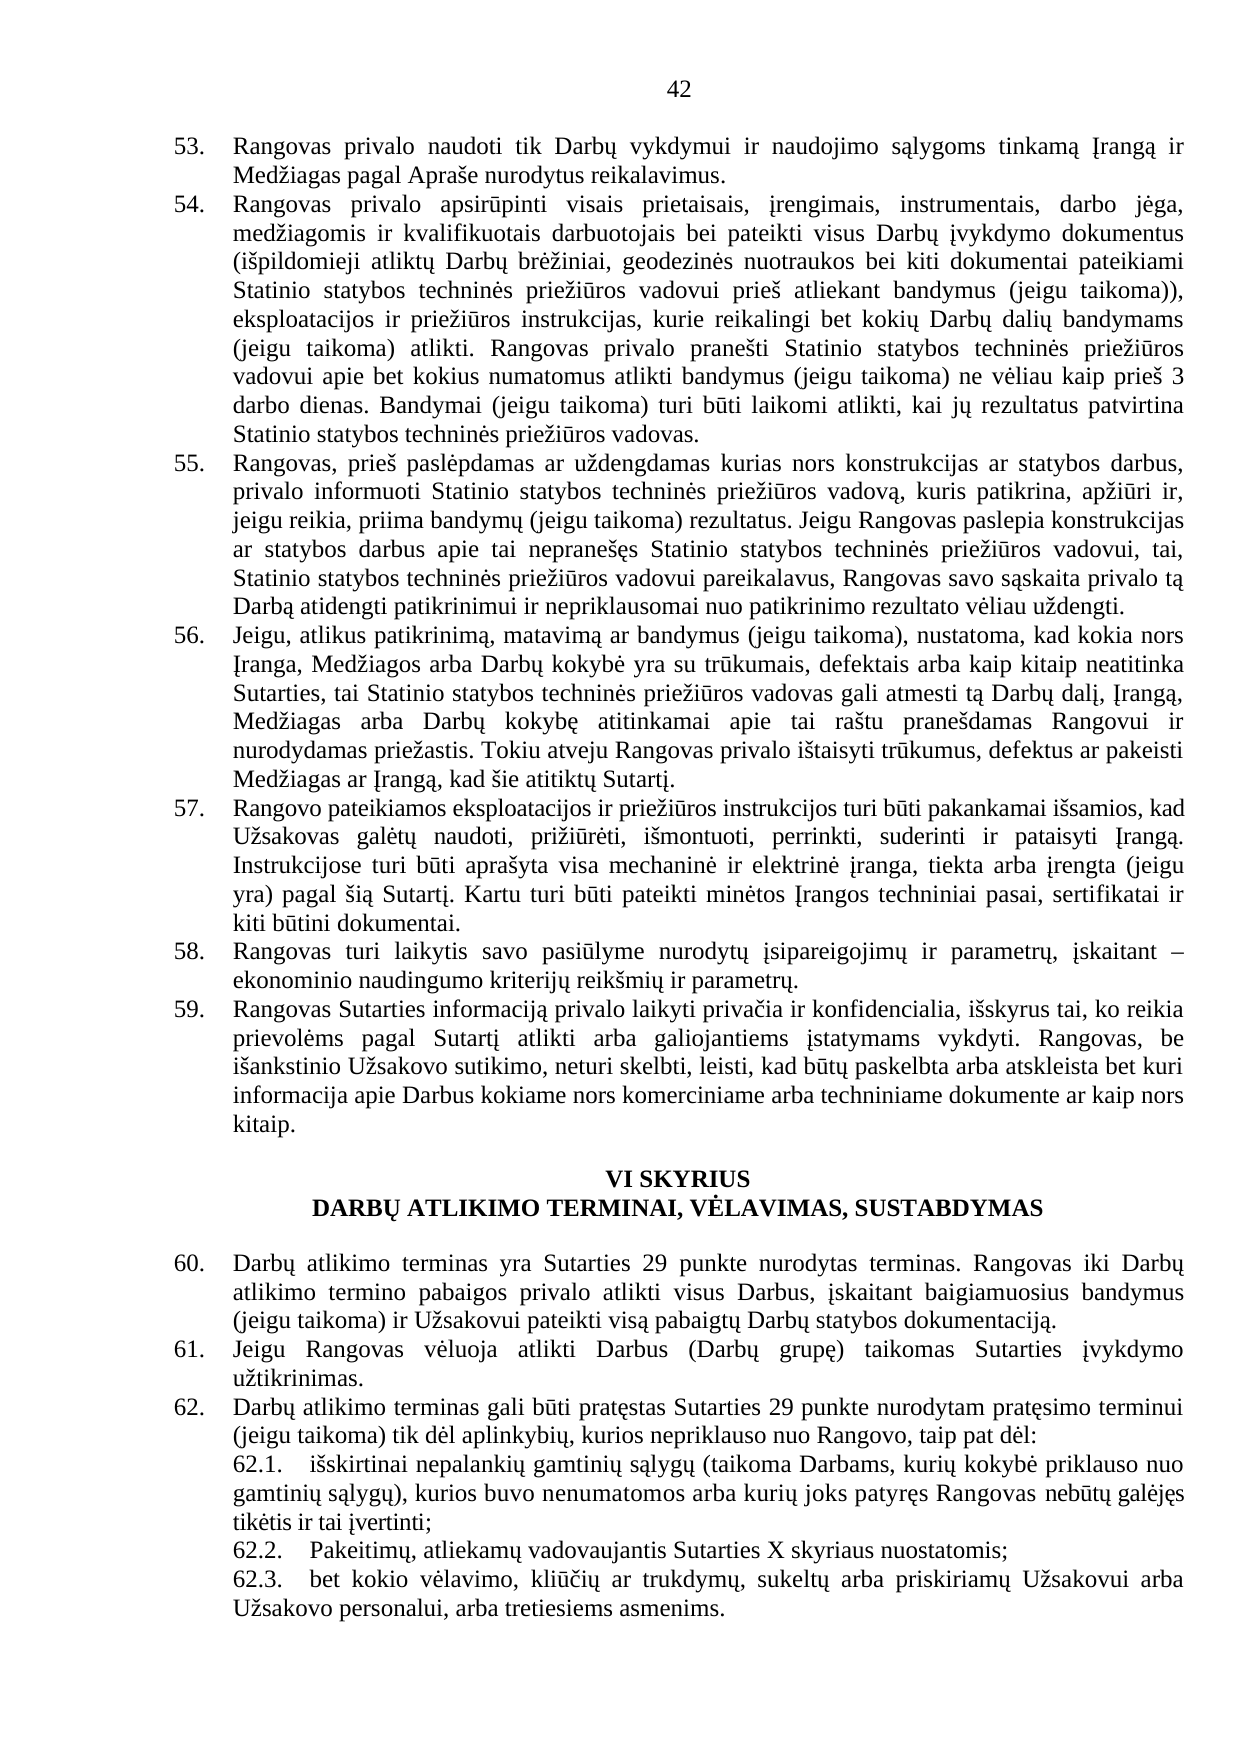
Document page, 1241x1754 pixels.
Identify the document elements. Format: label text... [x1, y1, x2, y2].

table_cell Darbų atlikimo terminas yra Sutarties 29 punkte nurodytas terminas. Rangovas iki Darbų atlikimo termino pabaigos privalo atlikti visus Darbus, įskaitant baigiamuosius bandymus (jeigu taikoma) ir Užsakovui pateikti visą pabaigtų Darbų statybos dokumentaciją. [221, 1248, 1196, 1334]
table_cell [163, 1248, 221, 1334]
table_cell Rangovas privalo naudoti tik Darbų vykdymui ir naudojimo sąlygoms tinkamą Įrangą ir Medžiagas pagal Apraše nurodytus reikalavimus. [221, 131, 1196, 189]
table_cell [163, 131, 221, 189]
table_cell [163, 793, 221, 936]
table_cell [163, 189, 221, 448]
table_cell [163, 448, 221, 620]
table_cell Rangovas, prieš paslėpdamas ar uždengdamas kurias nors konstrukcijas ar statybos darbus, privalo informuoti Statinio statybos techninės priežiūros vadovą, kuris patikrina, apžiūri ir, jeigu reikia, priima bandymų (jeigu taikoma) rezultatus. Jeigu Rangovas paslepia konstrukcijas ar statybos darbus apie tai nepranešęs Statinio statybos techninės priežiūros vadovui, tai, Statinio statybos techninės priežiūros vadovui pareikalavus, Rangovas savo sąskaita privalo tą Darbą atidengti patikrinimui ir nepriklausomai nuo patikrinimo rezultato vėliau uždengti. [221, 448, 1196, 620]
table_cell Rangovas turi laikytis savo pasiūlyme nurodytų įsipareigojimų ir parametrų, įskaitant – ekonominio naudingumo kriterijų reikšmių ir parametrų. [221, 936, 1196, 994]
table_cell Jeigu, atlikus patikrinimą, matavimą ar bandymus (jeigu taikoma), nustatoma, kad kokia nors Įranga, Medžiagos arba Darbų kokybė yra su trūkumais, defektais arba kaip kitaip neatitinka Sutarties, tai Statinio statybos techninės priežiūros vadovas gali atmesti tą Darbų dalį, Įrangą, Medžiagas arba Darbų kokybę atitinkamai apie tai raštu pranešdamas Rangovui ir nurodydamas priežastis. Tokiu atveju Rangovas privalo ištaisyti trūkumus, defektus ar pakeisti Medžiagas ar Įrangą, kad šie atitiktų Sutartį. [221, 620, 1196, 793]
table_cell [163, 620, 221, 793]
table_cell Darbų atlikimo terminas gali būti pratęstas Sutarties 29 punkte nurodytam pratęsimo terminui (jeigu taikoma) tik dėl aplinkybių, kurios nepriklauso nuo Rangovo, taip pat dėl: išskirtinai nepalankių gamtinių sąlygų (taikoma Darbams, kurių kokybė priklauso nuo gamtinių sąlygų), kurios buvo nenumatomos arba kurių joks patyręs Rangovas nebūtų galėjęs tikėtis ir tai įvertinti; Pakeitimų, atliekamų vadovaujantis Sutarties X skyriaus nuostatomis; bet kokio vėlavimo, kliūčių ar trukdymų, sukeltų arba priskiriamų Užsakovui arba Užsakovo personalui, arba tretiesiems asmenims. [221, 1392, 1196, 1622]
table_cell Rangovas privalo apsirūpinti visais prietaisais, įrengimais, instrumentais, darbo jėga, medžiagomis ir kvalifikuotais darbuotojais bei pateikti visus Darbų įvykdymo dokumentus (išpildomieji atliktų Darbų brėžiniai, geodezinės nuotraukos bei kiti dokumentai pateikiami Statinio statybos techninės priežiūros vadovui prieš atliekant bandymus (jeigu taikoma)), eksploatacijos ir priežiūros instrukcijas, kurie reikalingi bet kokių Darbų dalių bandymams (jeigu taikoma) atlikti. Rangovas privalo pranešti Statinio statybos techninės priežiūros vadovui apie bet kokius numatomus atlikti bandymus (jeigu taikoma) ne vėliau kaip prieš 3 darbo dienas. Bandymai (jeigu taikoma) turi būti laikomi atlikti, kai jų rezultatus patvirtina Statinio statybos techninės priežiūros vadovas. [221, 189, 1196, 448]
table_cell [163, 1334, 221, 1392]
table_cell Rangovas Sutarties informaciją privalo laikyti privačia ir konfidencialia, išskyrus tai, ko reikia prievolėms pagal Sutartį atlikti arba galiojantiems įstatymams vykdyti. Rangovas, be išankstinio Užsakovo sutikimo, neturi skelbti, leisti, kad būtų paskelbta arba atskleista bet kuri informacija apie Darbus kokiame nors komerciniame arba techniniame dokumente ar kaip nors kitaip. [221, 994, 1196, 1138]
table_cell [163, 994, 221, 1138]
table_cell [163, 1392, 221, 1622]
table_cell Jeigu Rangovas vėluoja atlikti Darbus (Darbų grupę) taikomas Sutarties įvykdymo užtikrinimas. [221, 1334, 1196, 1392]
table_cell Rangovo pateikiamos eksploatacijos ir priežiūros instrukcijos turi būti pakankamai išsamios, kad Užsakovas galėtų naudoti, prižiūrėti, išmontuoti, perrinkti, suderinti ir pataisyti Įrangą. Instrukcijose turi būti aprašyta visa mechaninė ir elektrinė įranga, tiekta arba įrengta (jeigu yra) pagal šią Sutartį. Kartu turi būti pateikti minėtos Įrangos techniniai pasai, sertifikatai ir kiti būtini dokumentai. [221, 793, 1196, 936]
table_cell VI SKYRIUS DARBŲ ATLIKIMO TERMINAI, VĖLAVIMAS, SUSTABDYMAS [163, 1138, 1196, 1248]
table_cell [163, 936, 221, 994]
